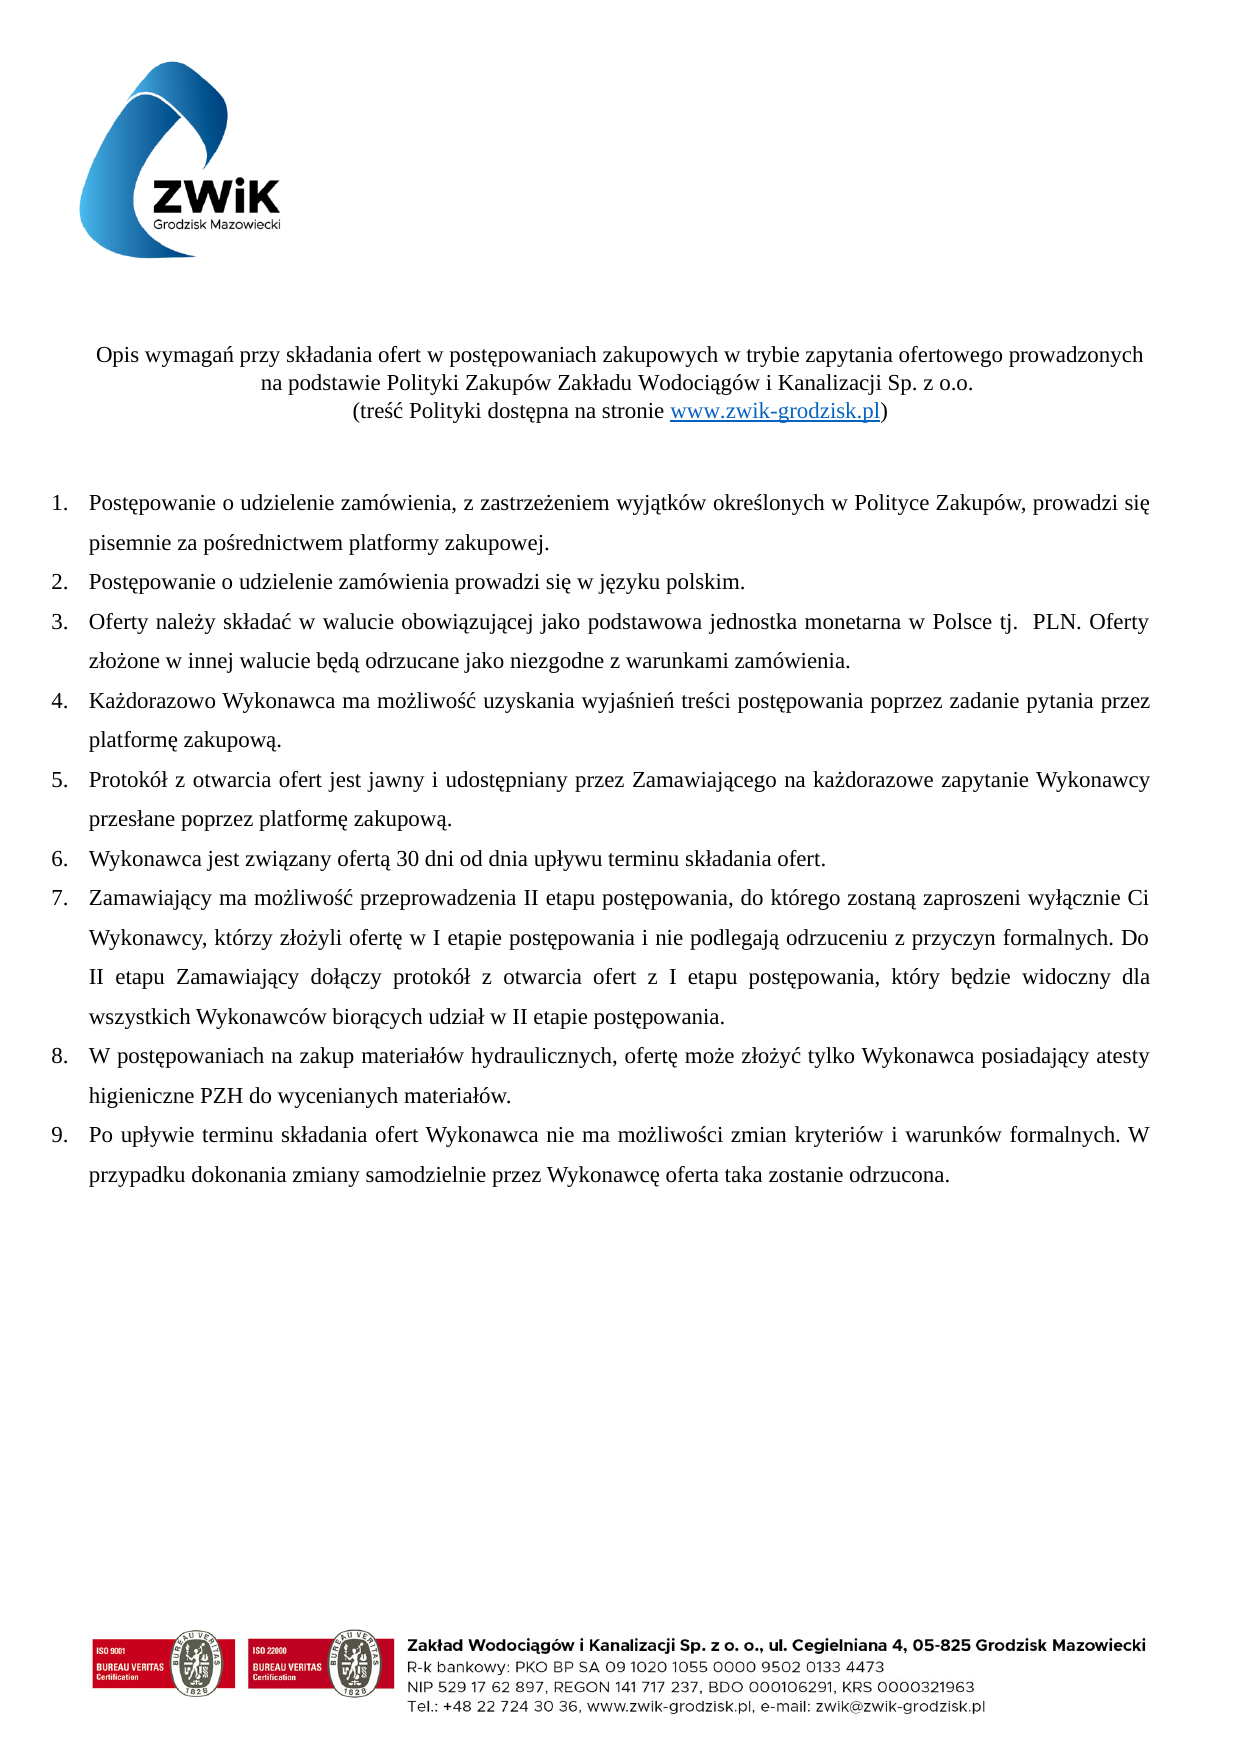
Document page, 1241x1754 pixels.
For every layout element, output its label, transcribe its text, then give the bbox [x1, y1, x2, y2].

list Po upływie terminu składania ofert Wykonawca nie ma możliwości zmian kryteriów i warunków formalnych. W przypadku dokonania zmiany samodzielnie przez Wykonawcę oferta taka zostanie odrzucona. [51, 1121, 1152, 1187]
picture [59, 40, 299, 280]
text Opis wymagań przy składania ofert w postępowaniach zakupowych w trybie zapytania ofertowego prowadzonych na podstawie Polityki Zakupów Zakładu Wodociągów i Kanalizacji Sp. z o.o. (treść Polityki dostępna na stronie www.zwik-grodzisk.pl) [89, 341, 1152, 424]
list Oferty należy składać w walucie obowiązującej jako podstawowa jednostka monetarna w Polsce tj. PLN. Oferty złożone w innej walucie będą odrzucane jako niezgodne z warunkami zamówienia. [51, 608, 1152, 674]
list W postępowaniach na zakup materiałów hydraulicznych, ofertę może złożyć tylko Wykonawca posiadający atesty higieniczne PZH do wycenianych materiałów. [51, 1042, 1152, 1108]
list Protokół z otwarcia ofert jest jawny i udostępniany przez Zamawiającego na każdorazowe zapytanie Wykonawcy przesłane poprzez platformę zakupową. [51, 766, 1152, 832]
picture [12, 1619, 1230, 1754]
list Wykonawca jest związany ofertą 30 dni od dnia upływu terminu składania ofert. [51, 845, 1152, 871]
list Zamawiający ma możliwość przeprowadzenia II etapu postępowania, do którego zostaną zaproszeni wyłącznie Ci Wykonawcy, którzy złożyli ofertę w I etapie postępowania i nie podlegają odrzuceniu z przyczyn formalnych. Do II etapu Zamawiający dołączy protokół z otwarcia ofert z I etapu postępowania, który będzie widoczny dla wszystkich Wykonawców biorących udział w II etapie postępowania. [51, 884, 1152, 1029]
list Postępowanie o udzielenie zamówienia prowadzi się w języku polskim. [51, 568, 1152, 595]
list Każdorazowo Wykonawca ma możliwość uzyskania wyjaśnień treści postępowania poprzez zadanie pytania przez platformę zakupową. [51, 687, 1152, 753]
list Postępowanie o udzielenie zamówienia, z zastrzeżeniem wyjątków określonych w Polityce Zakupów, prowadzi się pisemnie za pośrednictwem platformy zakupowej. [51, 489, 1152, 555]
